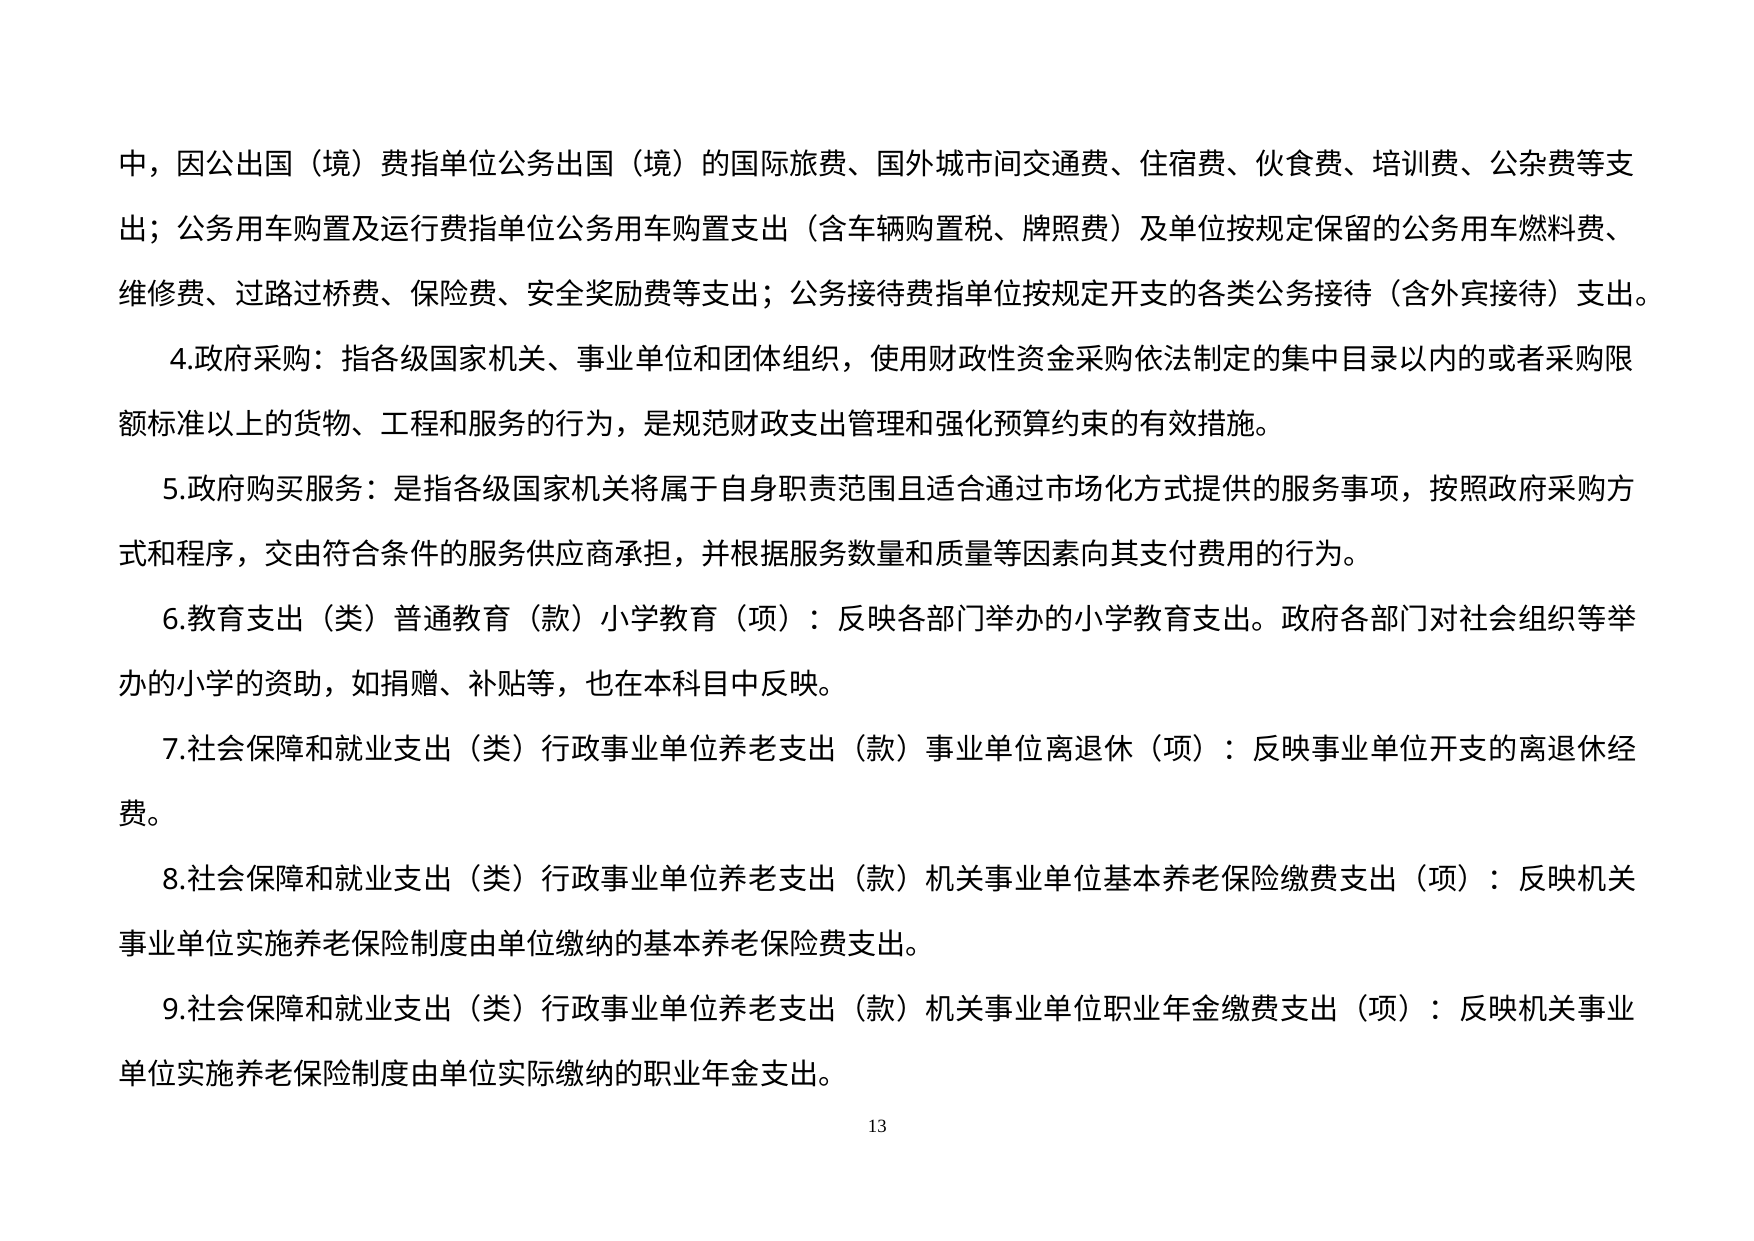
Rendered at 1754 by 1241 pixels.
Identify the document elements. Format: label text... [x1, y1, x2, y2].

text 9.社会保障和就业支出（类）行政事业单位养老支出（款）机关事业单位职业年金缴费支出（项）：反映机关事业单位实施养老保险制度由单位实际缴纳的职业年金支出。 [118, 974, 1636, 1104]
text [118, 129, 1636, 324]
text 4.政府采购：指各级国家机关、事业单位和团体组织，使用财政性资金采购依法制定的集中目录以内的或者采购限额标准以上的货物、工程和服务的行为，是规范财政支出管理和强化预算约束的有效措施。 [118, 324, 1636, 454]
text 8.社会保障和就业支出（类）行政事业单位养老支出（款）机关事业单位基本养老保险缴费支出（项）：反映机关事业单位实施养老保险制度由单位缴纳的基本养老保险费支出。 [118, 844, 1636, 974]
text 6.教育支出（类）普通教育（款）小学教育（项）：反映各部门举办的小学教育支出。政府各部门对社会组织等举办的小学的资助，如捐赠、补贴等，也在本科目中反映。 [118, 584, 1636, 714]
text 5.政府购买服务：是指各级国家机关将属于自身职责范围且适合通过市场化方式提供的服务事项，按照政府采购方式和程序，交由符合条件的服务供应商承担，并根据服务数量和质量等因素向其支付费用的行为。 [118, 454, 1636, 584]
text 7.社会保障和就业支出（类）行政事业单位养老支出（款）事业单位离退休（项）：反映事业单位开支的离退休经费。 [118, 714, 1636, 844]
